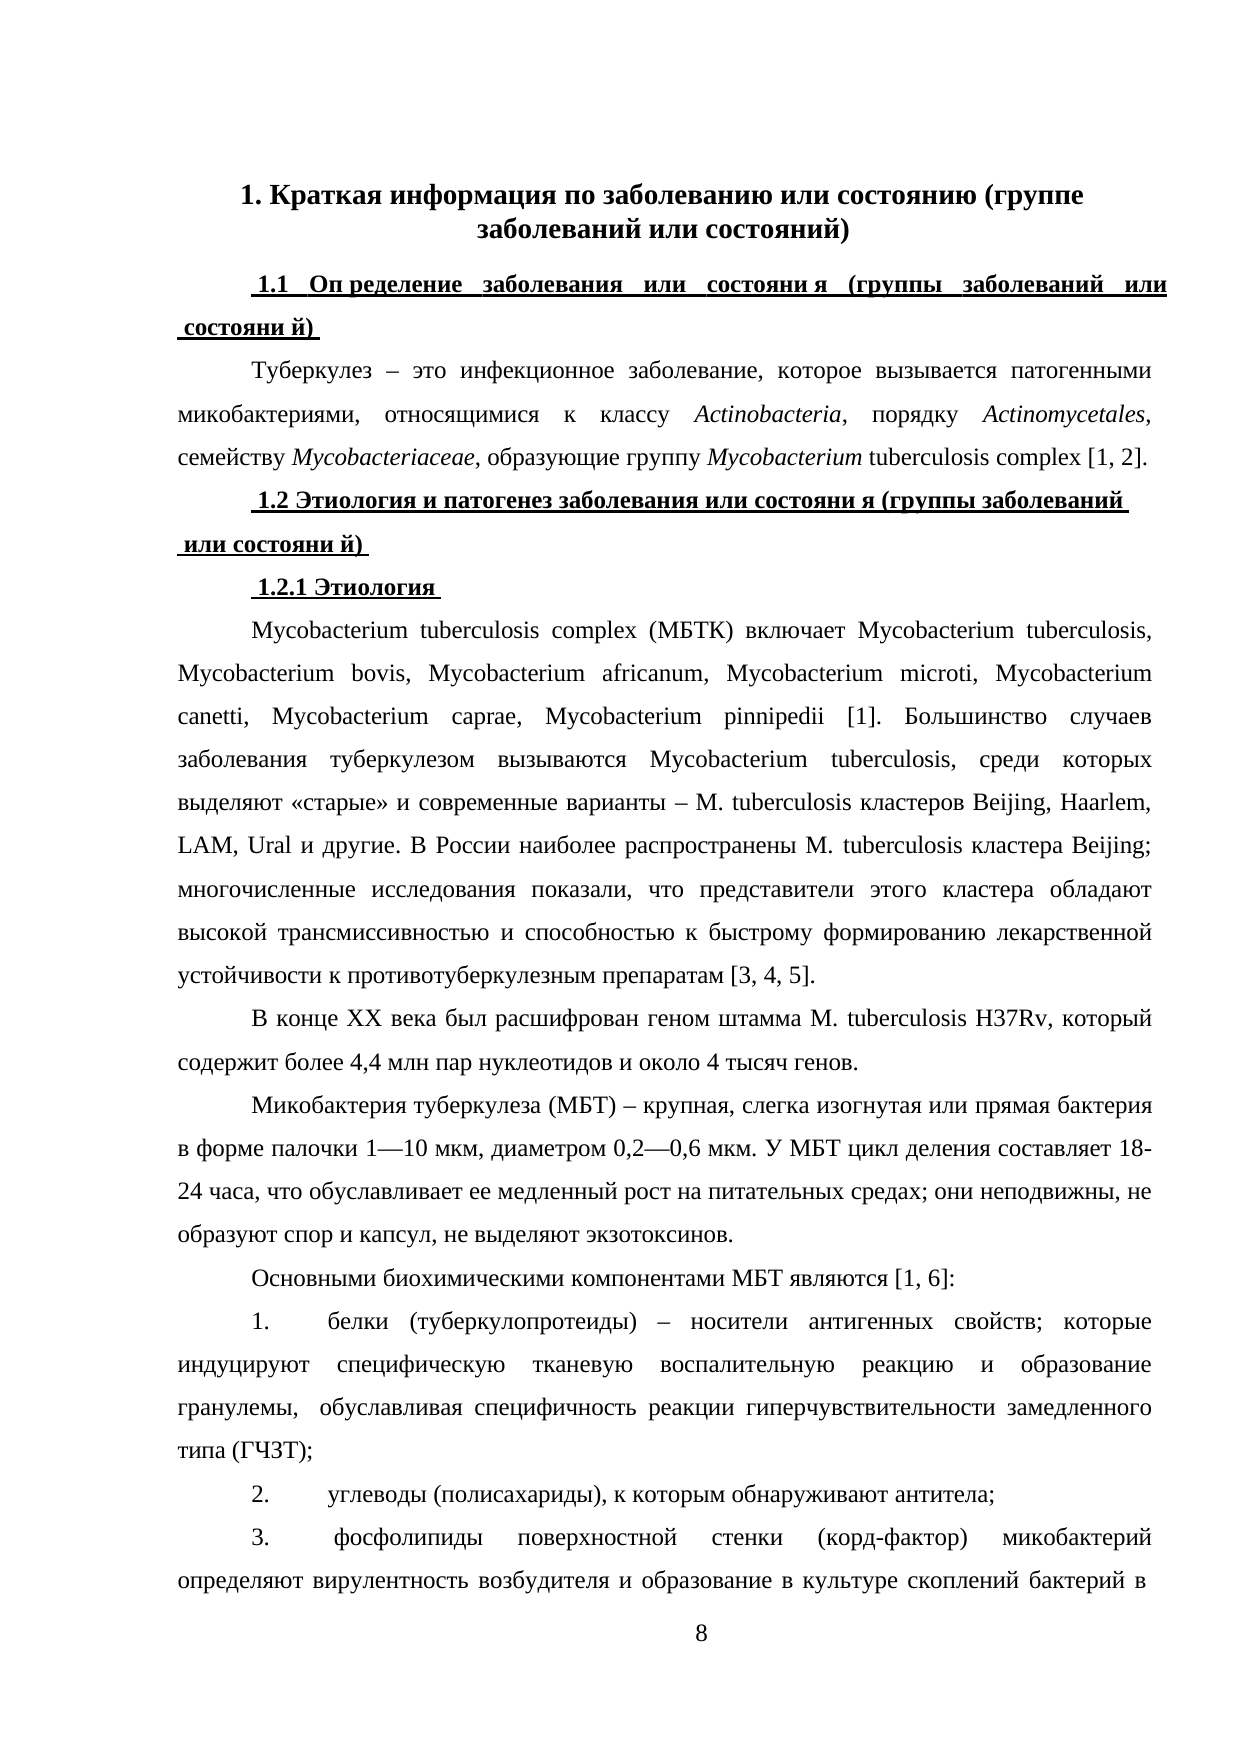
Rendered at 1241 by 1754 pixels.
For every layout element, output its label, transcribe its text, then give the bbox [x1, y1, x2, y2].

subtitle 1.2 Этиология и патогенез заболевания или состояни я (группы заболеваний [251, 485, 1169, 514]
text Микобактерия туберкулеза (МБТ) – крупная, слегка изогнутая или прямая бактерия в форме палочки 1—10 мкм, диаметром 0,2—0,6 мкм. У МБТ цикл деления составляет 18- 24 часа, что обуславливает ее медленный рост на питательных средах; они неподвижны, не образуют спор и капсул, не выделяют экзотоксинов. [177, 1090, 1152, 1248]
text В конце XX века был расшифрован геном штамма M. tuberculosis Н37Rv, который содержит более 4,4 млн пар нуклеотидов и около 4 тысяч генов. [177, 1003, 1152, 1075]
text или состояни й) [177, 529, 1169, 557]
subtitle 1.1 Оп ределение заболевания или состояни я (группы заболеваний или [251, 269, 1169, 298]
text Основными биохимическими компонентами МБТ являются [1, 6]: [251, 1263, 1169, 1292]
subtitle Краткая информация по заболеванию или состоянию (группе заболеваний или состояний) [240, 177, 1089, 244]
list фосфолипиды поверхностной стенки (корд-фактор) микобактерий определяют вирулентность возбудителя и образование в культуре скоплений бактерий в [177, 1522, 1152, 1594]
text состояни й) [177, 312, 1169, 341]
text Mycobacterium tuberculosis complex (МБТК) включает Mycobacterium tuberculosis, Mycobacterium bovis, Mycobacterium africanum, Mycobacterium microti, Mycobacterium canetti, Mycobacterium caprae, Mycobacterium pinnipedii [1]. Большинство случаев заболевания туберкулезом вызываются Mycobacterium tuberculosis, среди которых выделяют «старые» и современные варианты – M. tuberculosis кластеров Beijing, Haarlem, LAM, Ural и другие. В России наиболее распространены M. tuberculosis кластера Beijing; многочисленные исследования показали, что представители этого кластера обладают высокой трансмиссивностью и способностью к быстрому формированию лекарственной устойчивости к противотуберкулезным препаратам [3, 4, 5]. [177, 615, 1152, 989]
list белки (туберкулопротеиды) – носители антигенных свойств; которые индуцируют специфическую тканевую воспалительную реакцию и образование гранулемы, обуславливая специфичность реакции гиперчувствительности замедленного типа (ГЧЗТ); [177, 1306, 1152, 1464]
text Туберкулез – это инфекционное заболевание, которое вызывается патогенными микобактериями, относящимися к классу Actinobacteria, порядку Actinomycetales, семейству Mycobacteriaceae, образующие группу Mycobacterium tuberculosis complex [1, 2]. [177, 356, 1152, 471]
text 1.2.1 Этиология [251, 572, 1169, 600]
list углеводы (полисахариды), к которым обнаруживают антитела; [251, 1479, 1169, 1508]
